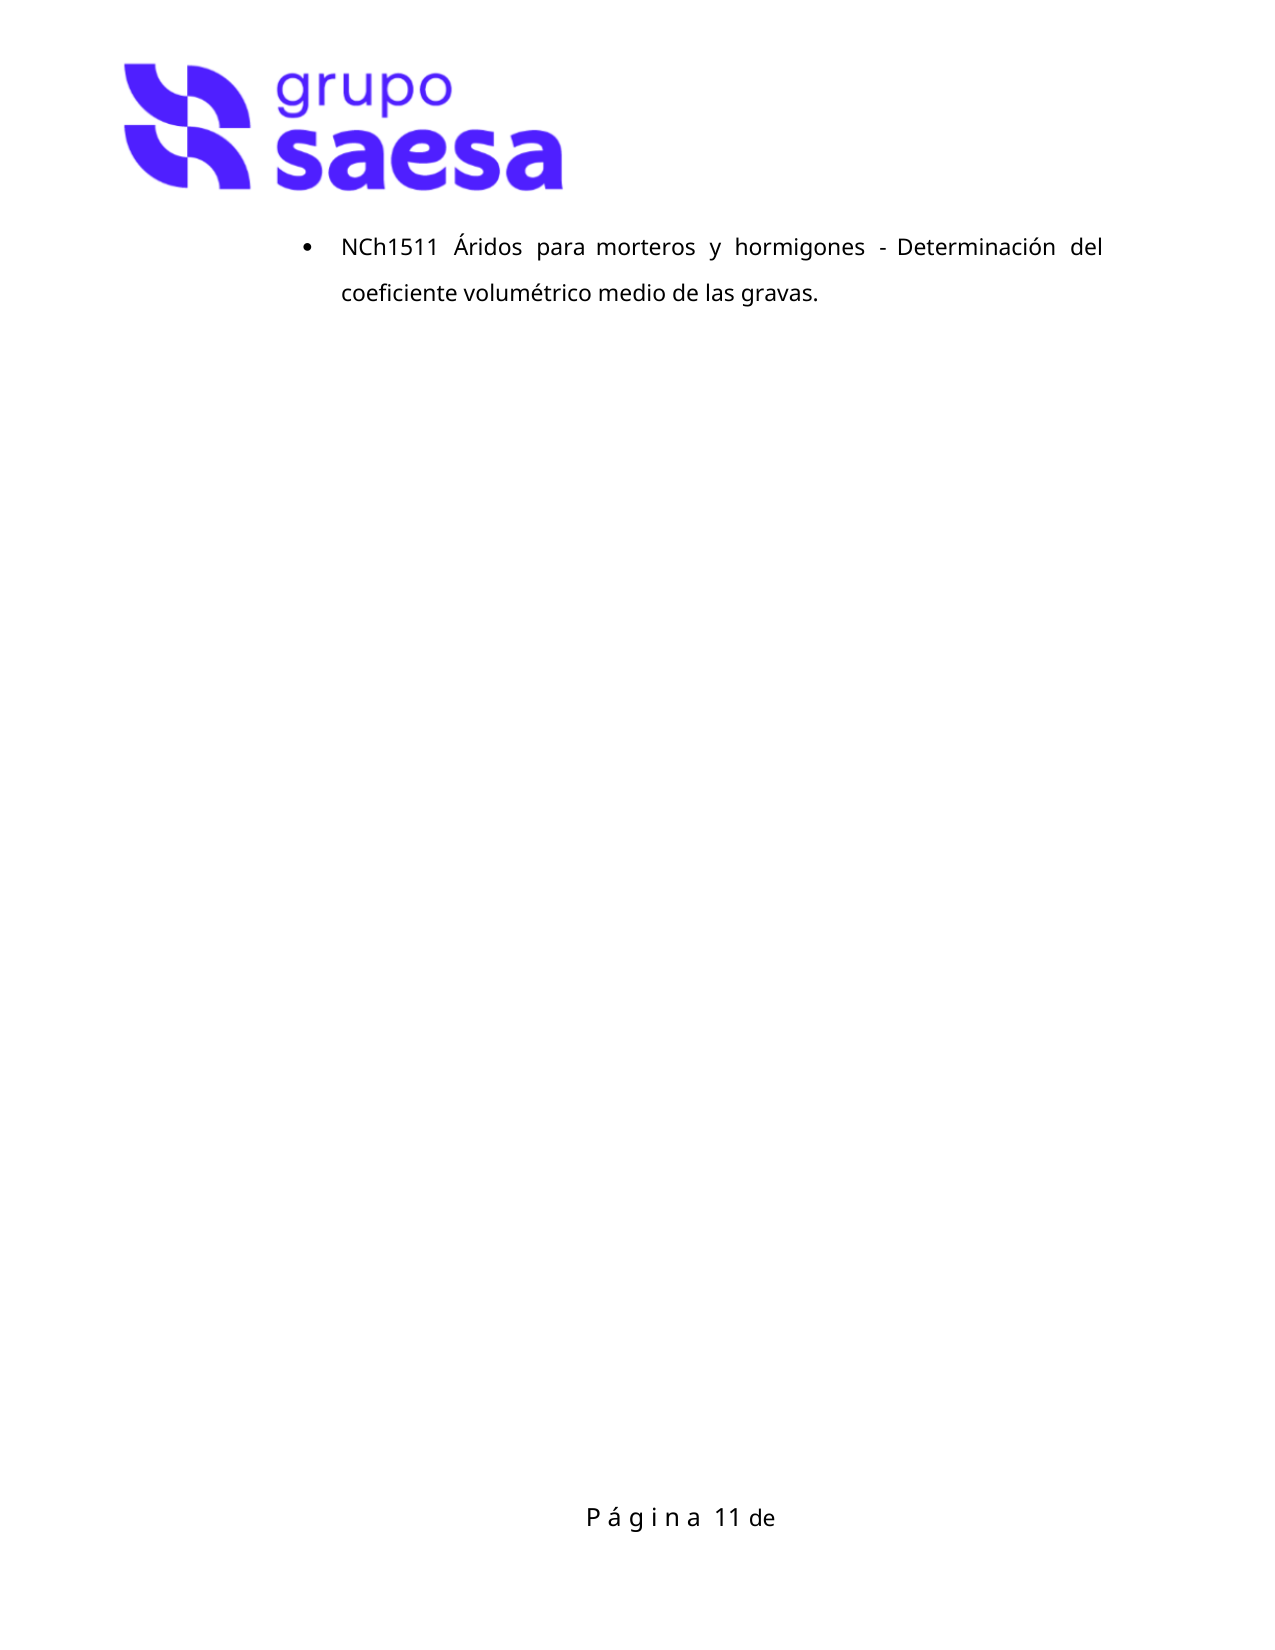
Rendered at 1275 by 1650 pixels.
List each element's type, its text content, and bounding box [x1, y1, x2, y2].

list NCh1511 Áridos para morteros y hormigones - Determinación del coeficiente volumétrico medio de las gravas. [303, 231, 1128, 308]
picture [112, 54, 569, 195]
